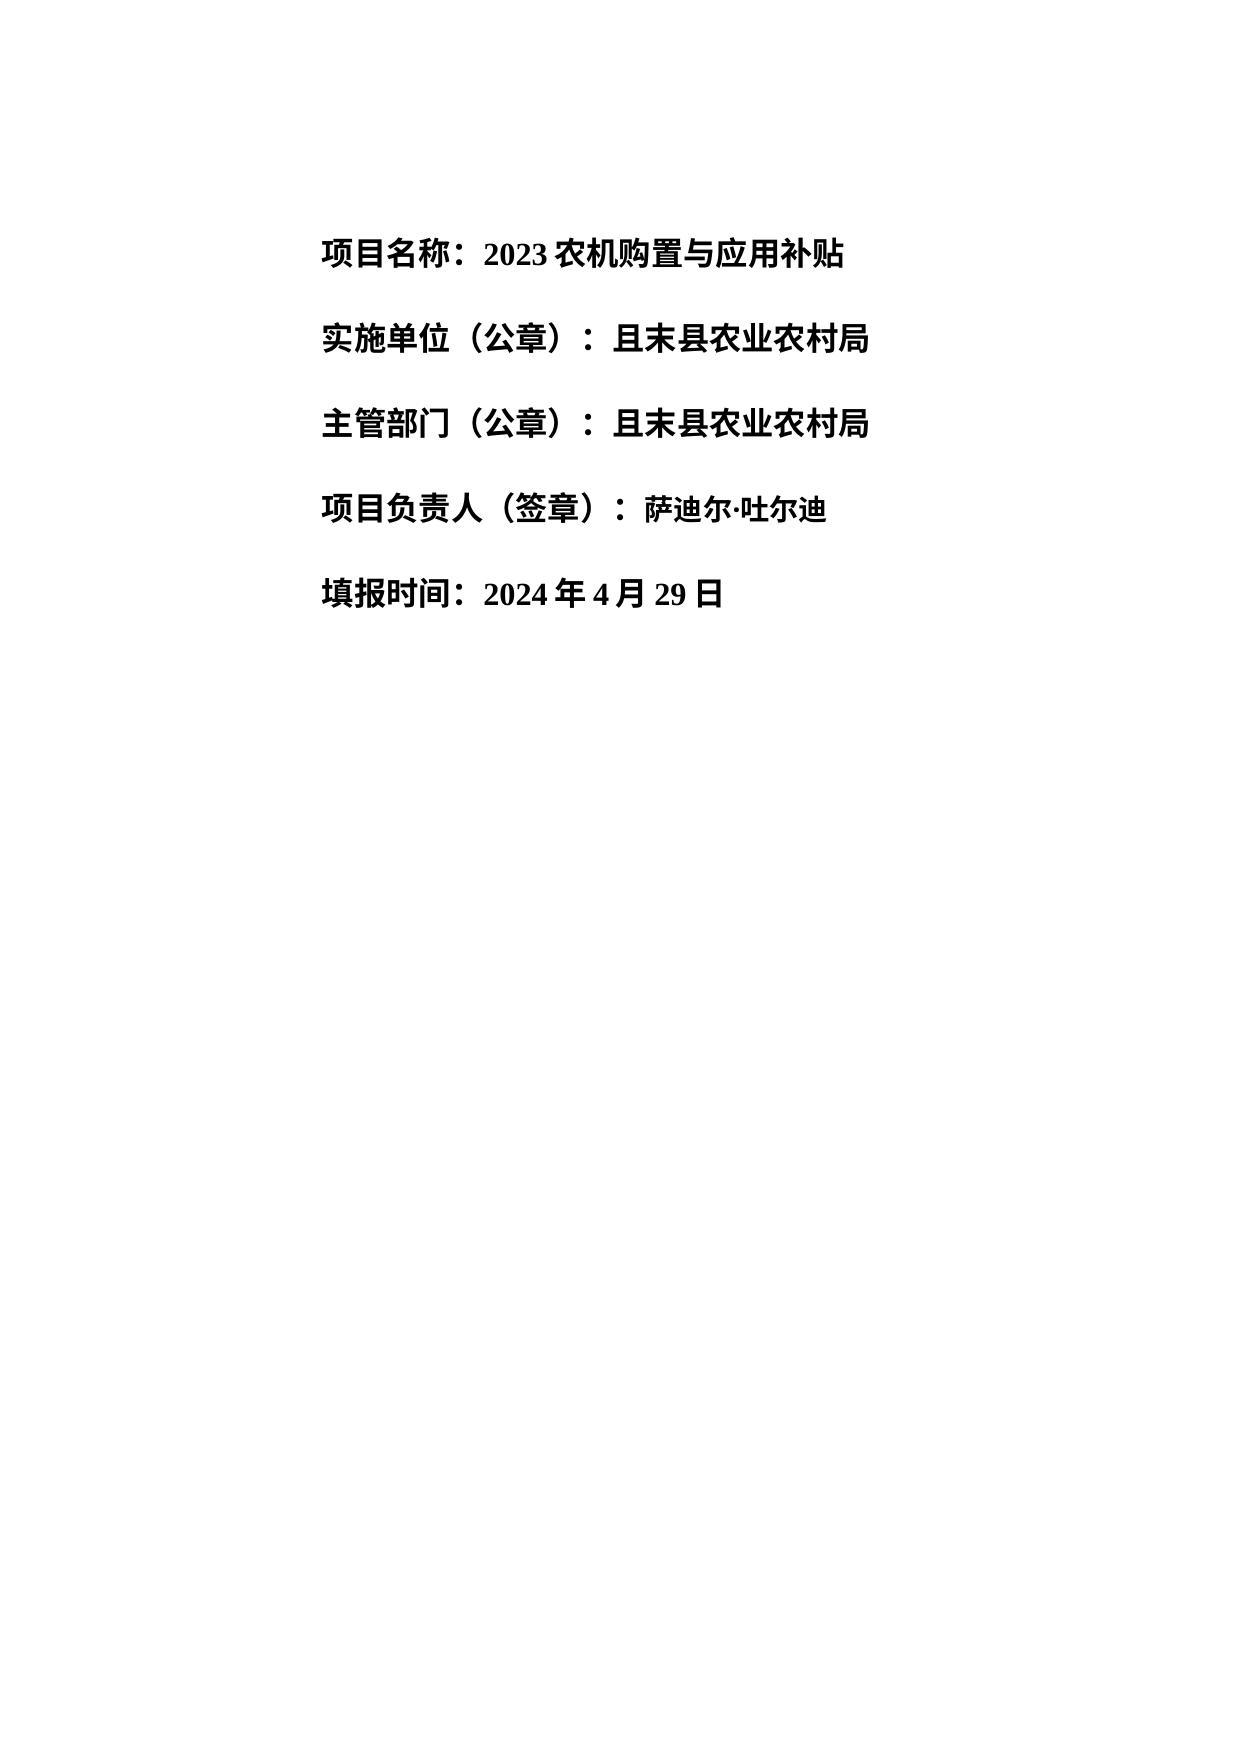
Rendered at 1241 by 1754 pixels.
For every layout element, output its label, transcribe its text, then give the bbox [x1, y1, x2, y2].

text 项目名称：2023农机购置与应用补贴 [159, 209, 1081, 294]
text 填报时间：2024年4月29日 [159, 549, 1081, 634]
text 实施单位（公章）：且末县农业农村局 [159, 294, 1081, 379]
text 主管部门（公章）：且末县农业农村局 [159, 379, 1081, 464]
text 项目负责人（签章）：萨迪尔·吐尔迪 [159, 464, 1081, 549]
